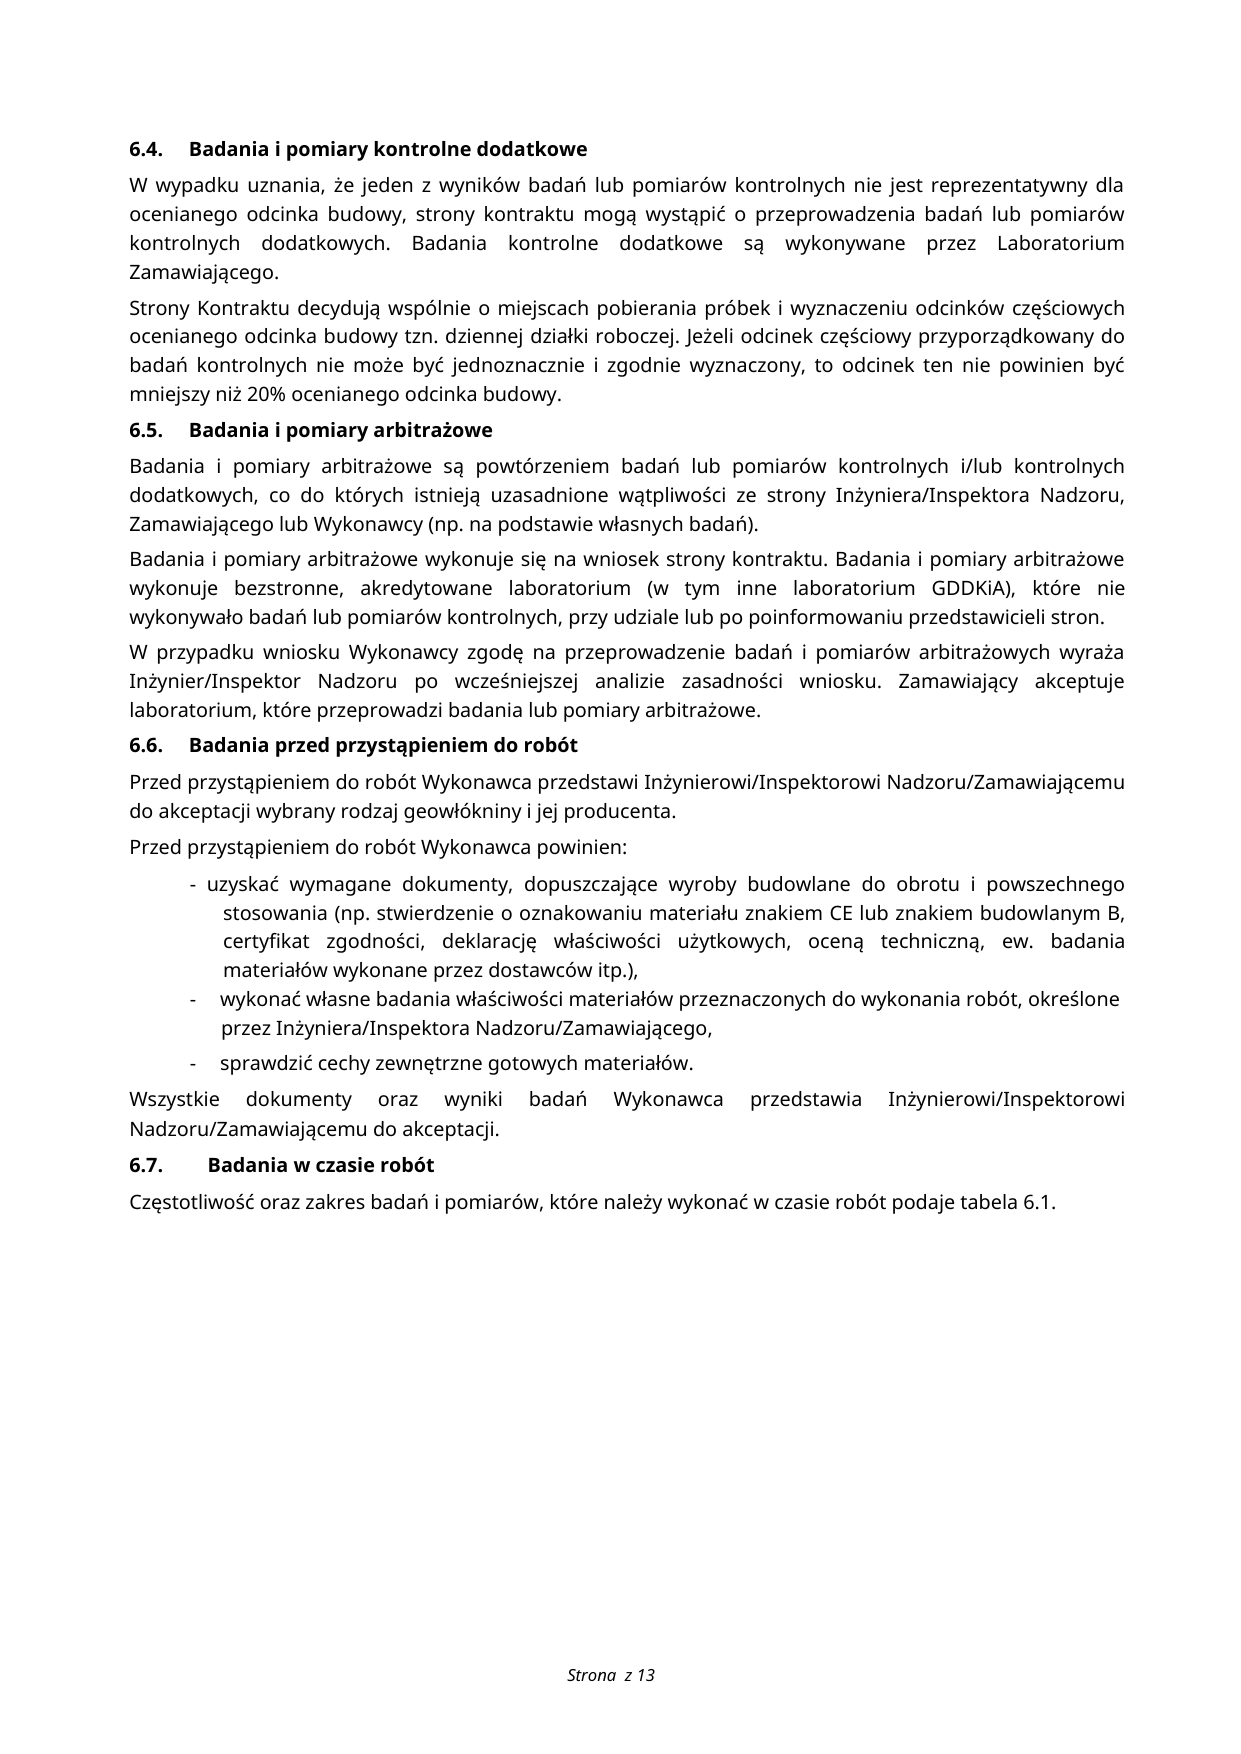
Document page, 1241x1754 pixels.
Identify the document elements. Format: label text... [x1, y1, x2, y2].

text Częstotliwość oraz zakres badań i pomiarów, które należy wykonać w czasie robót podaje tabela 6.1. [129, 1186, 1126, 1215]
text Badania i pomiary arbitrażowe są powtórzeniem badań lub pomiarów kontrolnych i/lub kontrolnych dodatkowych, co do których istnieją uzasadnione wątpliwości ze strony Inżyniera/Inspektora Nadzoru, Zamawiającego lub Wykonawcy (np. na podstawie własnych badań). [129, 450, 1126, 537]
list Badania przed przystąpieniem do robót [129, 737, 1126, 757]
text Przed przystąpieniem do robót Wykonawca przedstawi Inżynierowi/Inspektorowi Nadzoru/Zamawiającemu do akceptacji wybrany rodzaj geowłókniny i jej producenta. [129, 766, 1126, 824]
text Wszystkie dokumenty oraz wyniki badań Wykonawca przedstawia Inżynierowi/Inspektorowi Nadzoru/Zamawiającemu do akceptacji. [129, 1083, 1126, 1143]
text - uzyskać wymagane dokumenty, dopuszczające wyroby budowlane do obrotu i powszechnego stosowania (np. stwierdzenie o oznakowaniu materiału znakiem CE lub znakiem budowlanym B, certyfikat zgodności, deklarację właściwości użytkowych, oceną techniczną, ew. badania materiałów wykonane przez dostawców itp.), [189, 868, 1126, 984]
list Badania w czasie robót [129, 1157, 1126, 1177]
list wykonać własne badania właściwości materiałów przeznaczonych do wykonania robót, określone przez Inżyniera/Inspektora Nadzoru/Zamawiającego, [189, 984, 1126, 1041]
list Badania i pomiary kontrolne dodatkowe [129, 141, 1126, 161]
text Przed przystąpieniem do robót Wykonawca powinien: [129, 838, 1126, 858]
text Badania i pomiary arbitrażowe wykonuje się na wniosek strony kontraktu. Badania i pomiary arbitrażowe wykonuje bezstronne, akredytowane laboratorium (w tym inne laboratorium GDDKiA), które nie wykonywało badań lub pomiarów kontrolnych, przy udziale lub po poinformowaniu przedstawicieli stron. [129, 543, 1126, 630]
text W przypadku wniosku Wykonawcy zgodę na przeprowadzenie badań i pomiarów arbitrażowych wyraża Inżynier/Inspektor Nadzoru po wcześniejszej analizie zasadności wniosku. Zamawiający akceptuje laboratorium, które przeprowadzi badania lub pomiary arbitrażowe. [129, 636, 1126, 723]
list Badania i pomiary arbitrażowe [129, 421, 1126, 441]
text W wypadku uznania, że jeden z wyników badań lub pomiarów kontrolnych nie jest reprezentatywny dla ocenianego odcinka budowy, strony kontraktu mogą wystąpić o przeprowadzenia badań lub pomiarów kontrolnych dodatkowych. Badania kontrolne dodatkowe są wykonywane przez Laboratorium Zamawiającego. [129, 170, 1126, 286]
text Strony Kontraktu decydują wspólnie o miejscach pobierania próbek i wyznaczeniu odcinków częściowych ocenianego odcinka budowy tzn. dziennej działki roboczej. Jeżeli odcinek częściowy przyporządkowany do badań kontrolnych nie może być jednoznacznie i zgodnie wyznaczony, to odcinek ten nie powinien być mniejszy niż 20% ocenianego odcinka budowy. [129, 292, 1126, 408]
list sprawdzić cechy zewnętrzne gotowych materiałów. [189, 1054, 1126, 1074]
